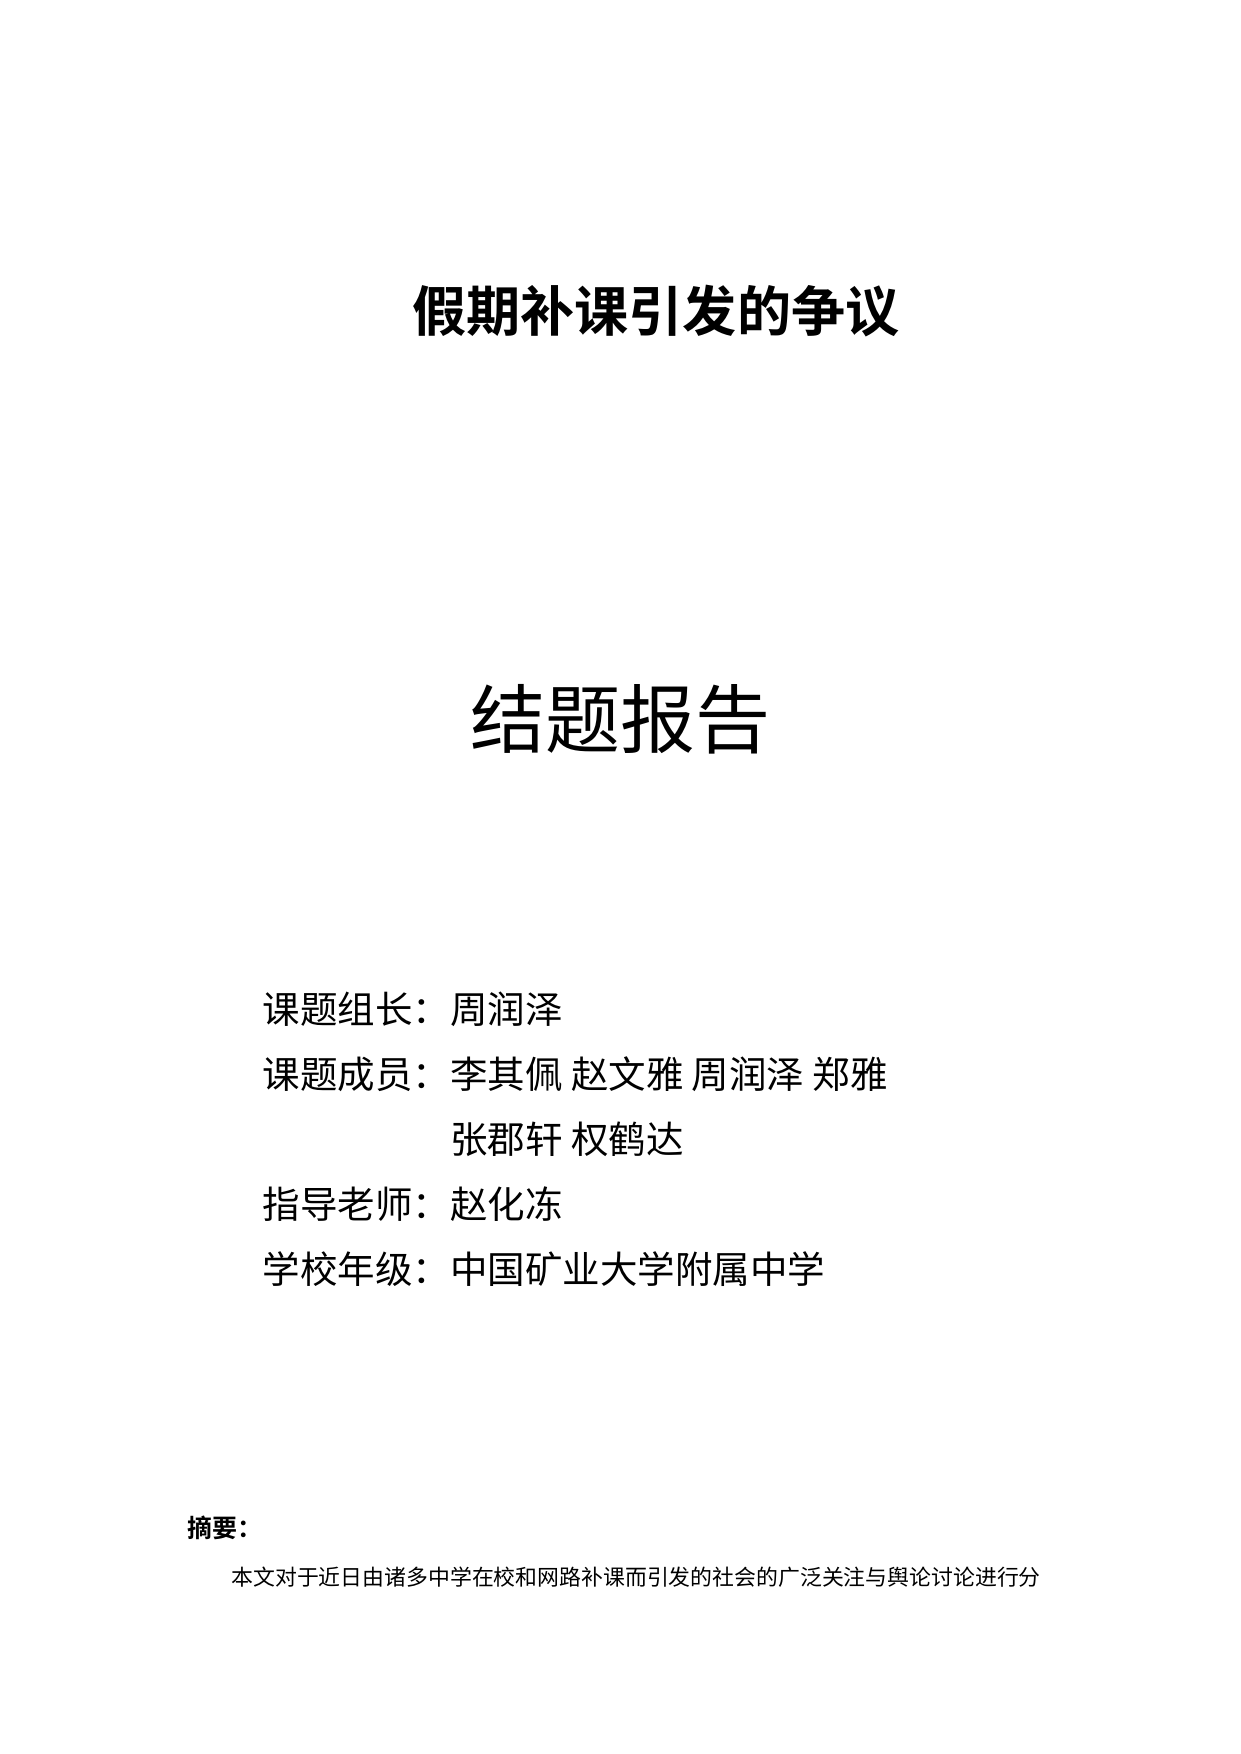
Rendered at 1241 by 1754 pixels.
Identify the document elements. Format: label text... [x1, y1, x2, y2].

text 摘要： [187, 1494, 1053, 1559]
text 假期补课引发的争议 [187, 259, 1053, 357]
text 课题成员：李其佩 赵文雅 周润泽 郑雅 [187, 1039, 1053, 1104]
text 结题报告 [187, 649, 1053, 779]
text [187, 1559, 1053, 1592]
text 张郡轩 权鹤达 [187, 1104, 1053, 1169]
text 学校年级：中国矿业大学附属中学 [187, 1234, 1053, 1299]
text 课题组长：周润泽 [187, 974, 1053, 1039]
text 指导老师：赵化冻 [187, 1169, 1053, 1234]
